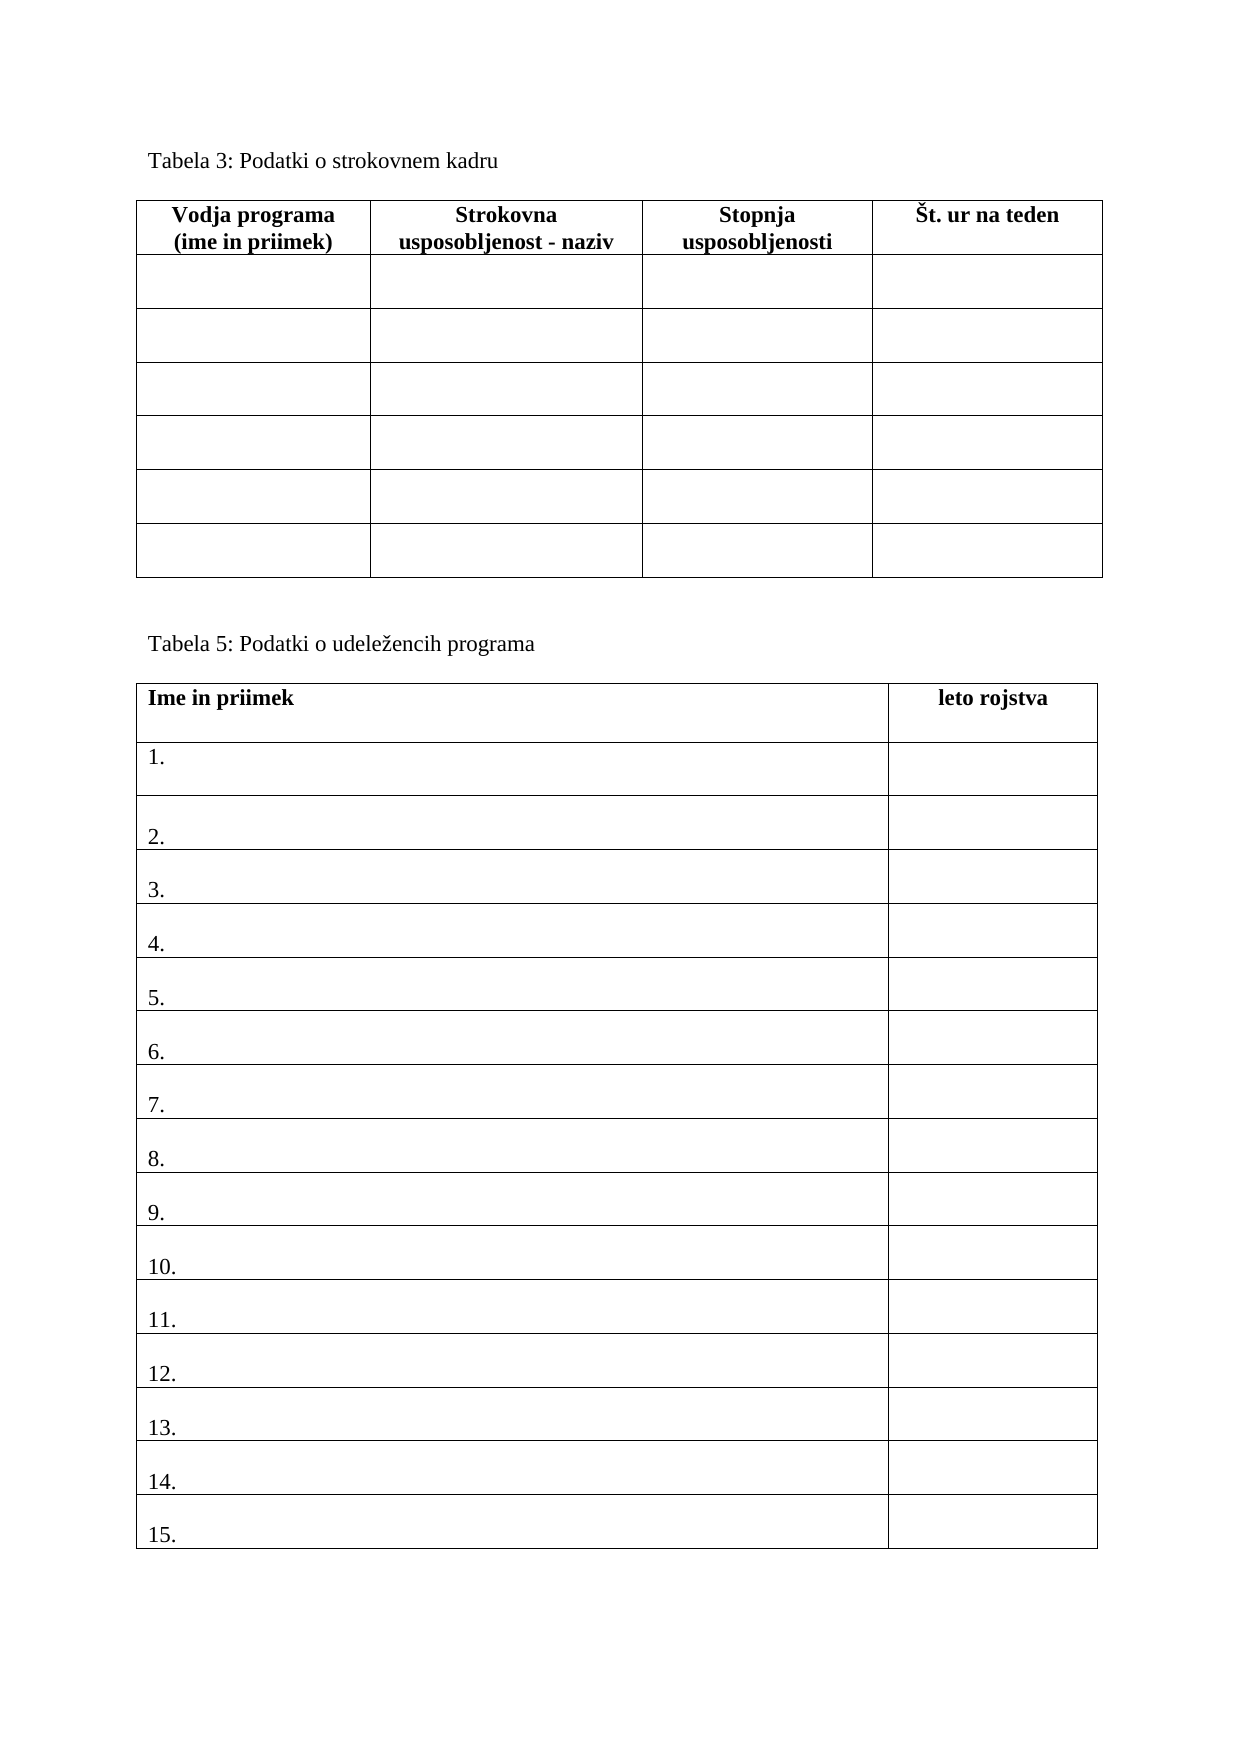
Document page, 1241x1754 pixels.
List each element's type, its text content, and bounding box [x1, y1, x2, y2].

table_header Strokovna usposobljenost - naziv [371, 201, 642, 254]
table_cell [137, 255, 370, 308]
table_header Stopnja usposobljenosti [643, 201, 872, 254]
table_header Ime in priimek [137, 684, 888, 742]
table_cell [873, 416, 1102, 469]
table_cell [643, 416, 872, 469]
table_cell [889, 958, 1097, 1010]
table_cell [889, 1495, 1097, 1548]
table_cell [889, 850, 1097, 903]
table_cell 3. [137, 850, 888, 903]
table_cell [889, 904, 1097, 957]
table_cell [371, 309, 642, 362]
text Tabela 3: Podatki o strokovnem kadru [148, 148, 1093, 174]
table_cell [889, 1388, 1097, 1440]
table_cell [371, 524, 642, 577]
table_cell [873, 309, 1102, 362]
table_cell [371, 470, 642, 523]
table_cell [137, 470, 370, 523]
table_cell 4. [137, 904, 888, 957]
table_cell 11. [137, 1280, 888, 1333]
table_cell [371, 255, 642, 308]
table_cell 8. [137, 1119, 888, 1172]
table_cell 12. [137, 1334, 888, 1387]
table_cell [371, 363, 642, 415]
table_cell 2. [137, 796, 888, 849]
table_cell [889, 1065, 1097, 1118]
table_cell [889, 1119, 1097, 1172]
table_cell [643, 255, 872, 308]
table_cell [643, 363, 872, 415]
table_cell [137, 416, 370, 469]
table_cell [889, 796, 1097, 849]
table_cell [873, 255, 1102, 308]
table_cell [873, 363, 1102, 415]
table_cell [371, 416, 642, 469]
table_cell [889, 1011, 1097, 1064]
table_cell [889, 743, 1097, 795]
table_header Vodja programa (ime in priimek) [137, 201, 370, 254]
table_cell [889, 1280, 1097, 1333]
table_cell 5. [137, 958, 888, 1010]
table_cell [643, 309, 872, 362]
table_cell [889, 1226, 1097, 1279]
table_cell 9. [137, 1173, 888, 1225]
table_cell 10. [137, 1226, 888, 1279]
table_cell 6. [137, 1011, 888, 1064]
table_cell [137, 363, 370, 415]
table_cell [643, 524, 872, 577]
table_cell [137, 309, 370, 362]
table_cell [889, 1441, 1097, 1494]
table_cell [137, 524, 370, 577]
table_header Št. ur na teden [873, 201, 1102, 254]
table_header leto rojstva [889, 684, 1097, 742]
table_cell 15. [137, 1495, 888, 1548]
table_cell 13. [137, 1388, 888, 1440]
table_cell [643, 470, 872, 523]
text Tabela 5: Podatki o udeležencih programa [148, 630, 1093, 657]
table_cell 7. [137, 1065, 888, 1118]
table_cell [889, 1334, 1097, 1387]
table_cell 14. [137, 1441, 888, 1494]
table_cell [889, 1173, 1097, 1225]
table_cell 1. [137, 743, 888, 795]
table_cell [873, 524, 1102, 577]
table_cell [873, 470, 1102, 523]
